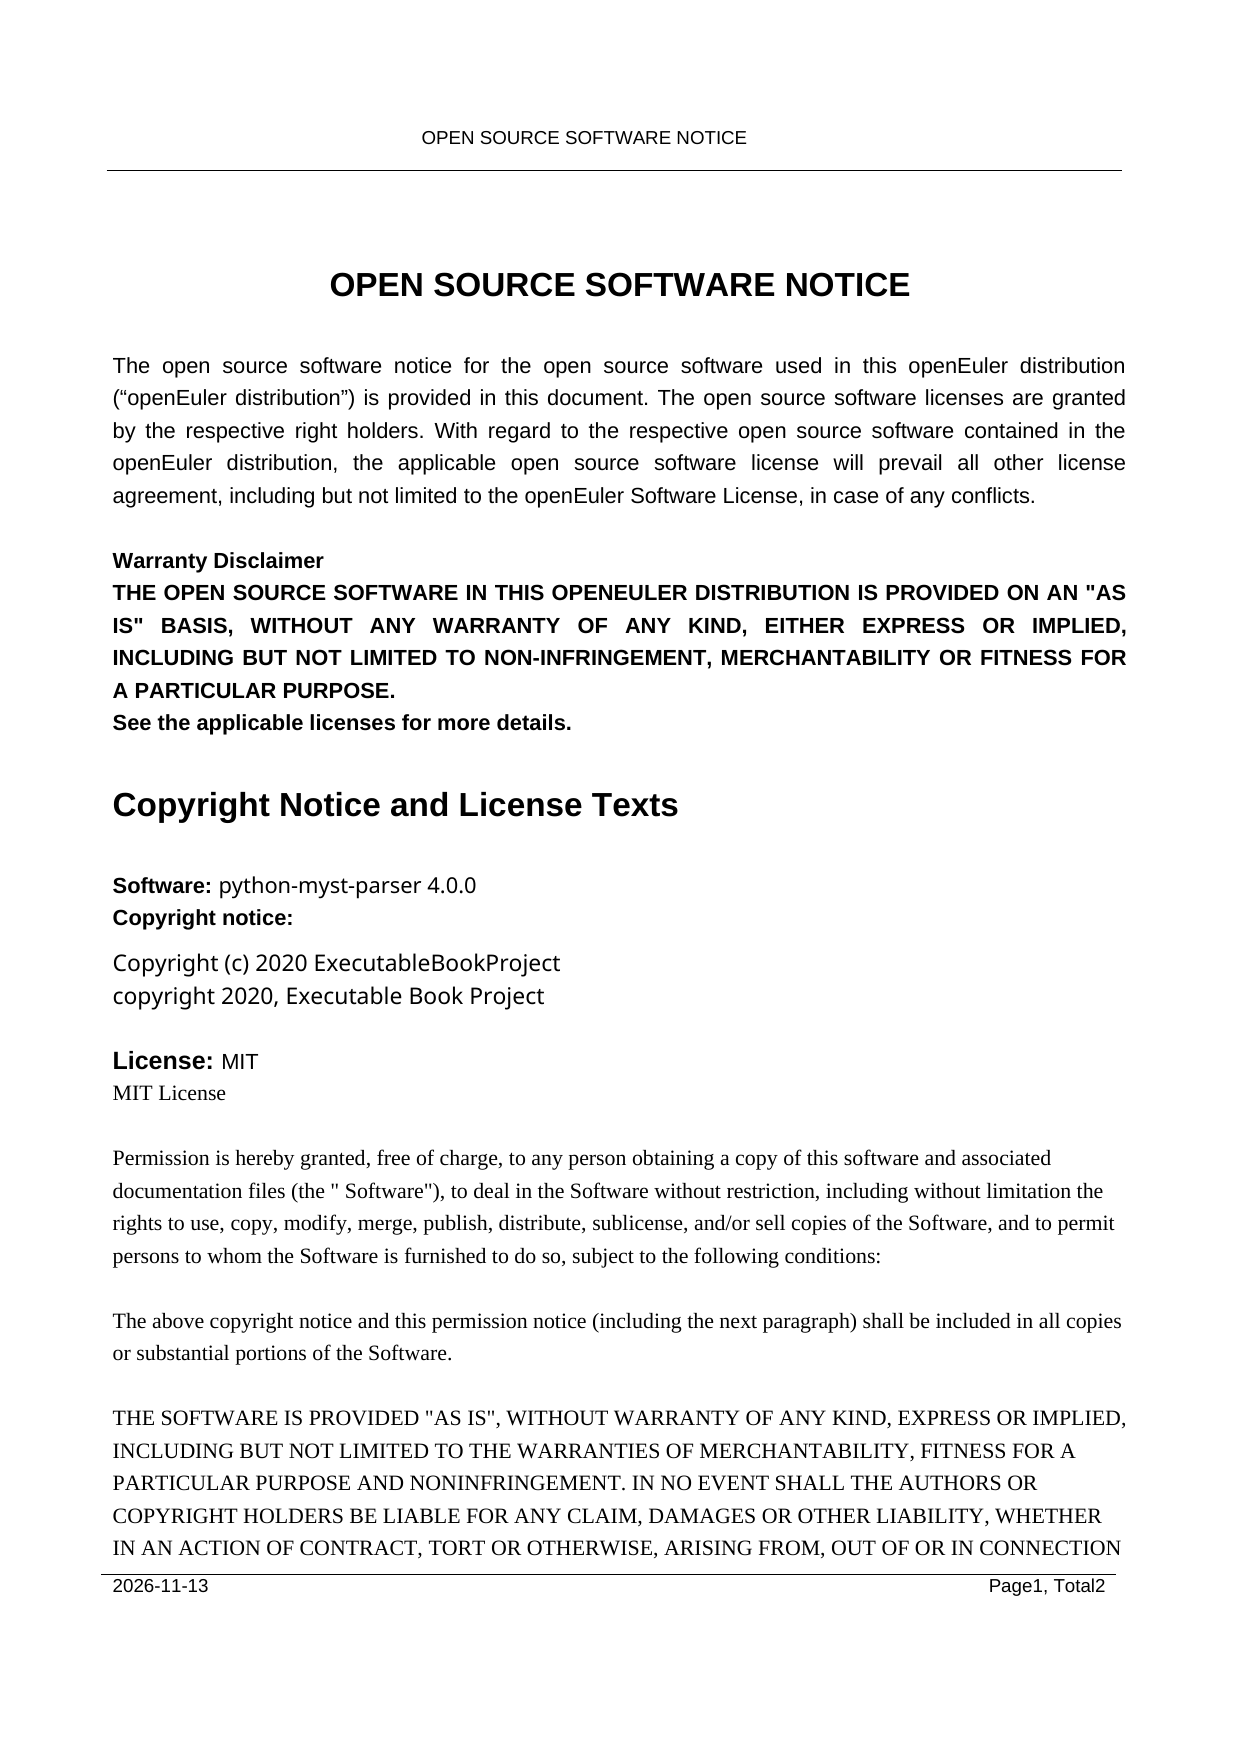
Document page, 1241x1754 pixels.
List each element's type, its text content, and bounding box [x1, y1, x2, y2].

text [112, 1077, 1128, 1564]
text Warranty Disclaimer [112, 544, 1128, 576]
text Copyright Notice and License Texts [112, 771, 1128, 836]
text OPEN SOURCE SOFTWARE NOTICE [112, 251, 1128, 316]
text THE OPEN SOURCE SOFTWARE IN THIS OPENEULER DISTRIBUTION IS PROVIDED ON AN "AS IS" BASIS, WITHOUT ANY WARRANTY OF ANY KIND, EITHER EXPRESS OR IMPLIED, INCLUDING BUT NOT LIMITED TO NON-INFRINGEMENT, MERCHANTABILITY OR FITNESS FOR A PARTICULAR PURPOSE. See the applicable licenses for more details. [112, 576, 1128, 739]
text Copyright notice: [112, 901, 1128, 934]
text The open source software notice for the open source software used in this openEuler distribution (“openEuler distribution”) is provided in this document. The open source software licenses are granted by the respective right holders. With regard to the respective open source software contained in the openEuler distribution, the applicable open source software license will prevail all other license agreement, including but not limited to the openEuler Software License, in case of any conflicts. [112, 349, 1128, 511]
title Software: python-myst-parser 4.0.0 [112, 869, 1128, 901]
text License: MIT [112, 1044, 1128, 1077]
text Copyright (c) 2020 ExecutableBookProject copyright 2020, Executable Book Project [112, 947, 1128, 1044]
